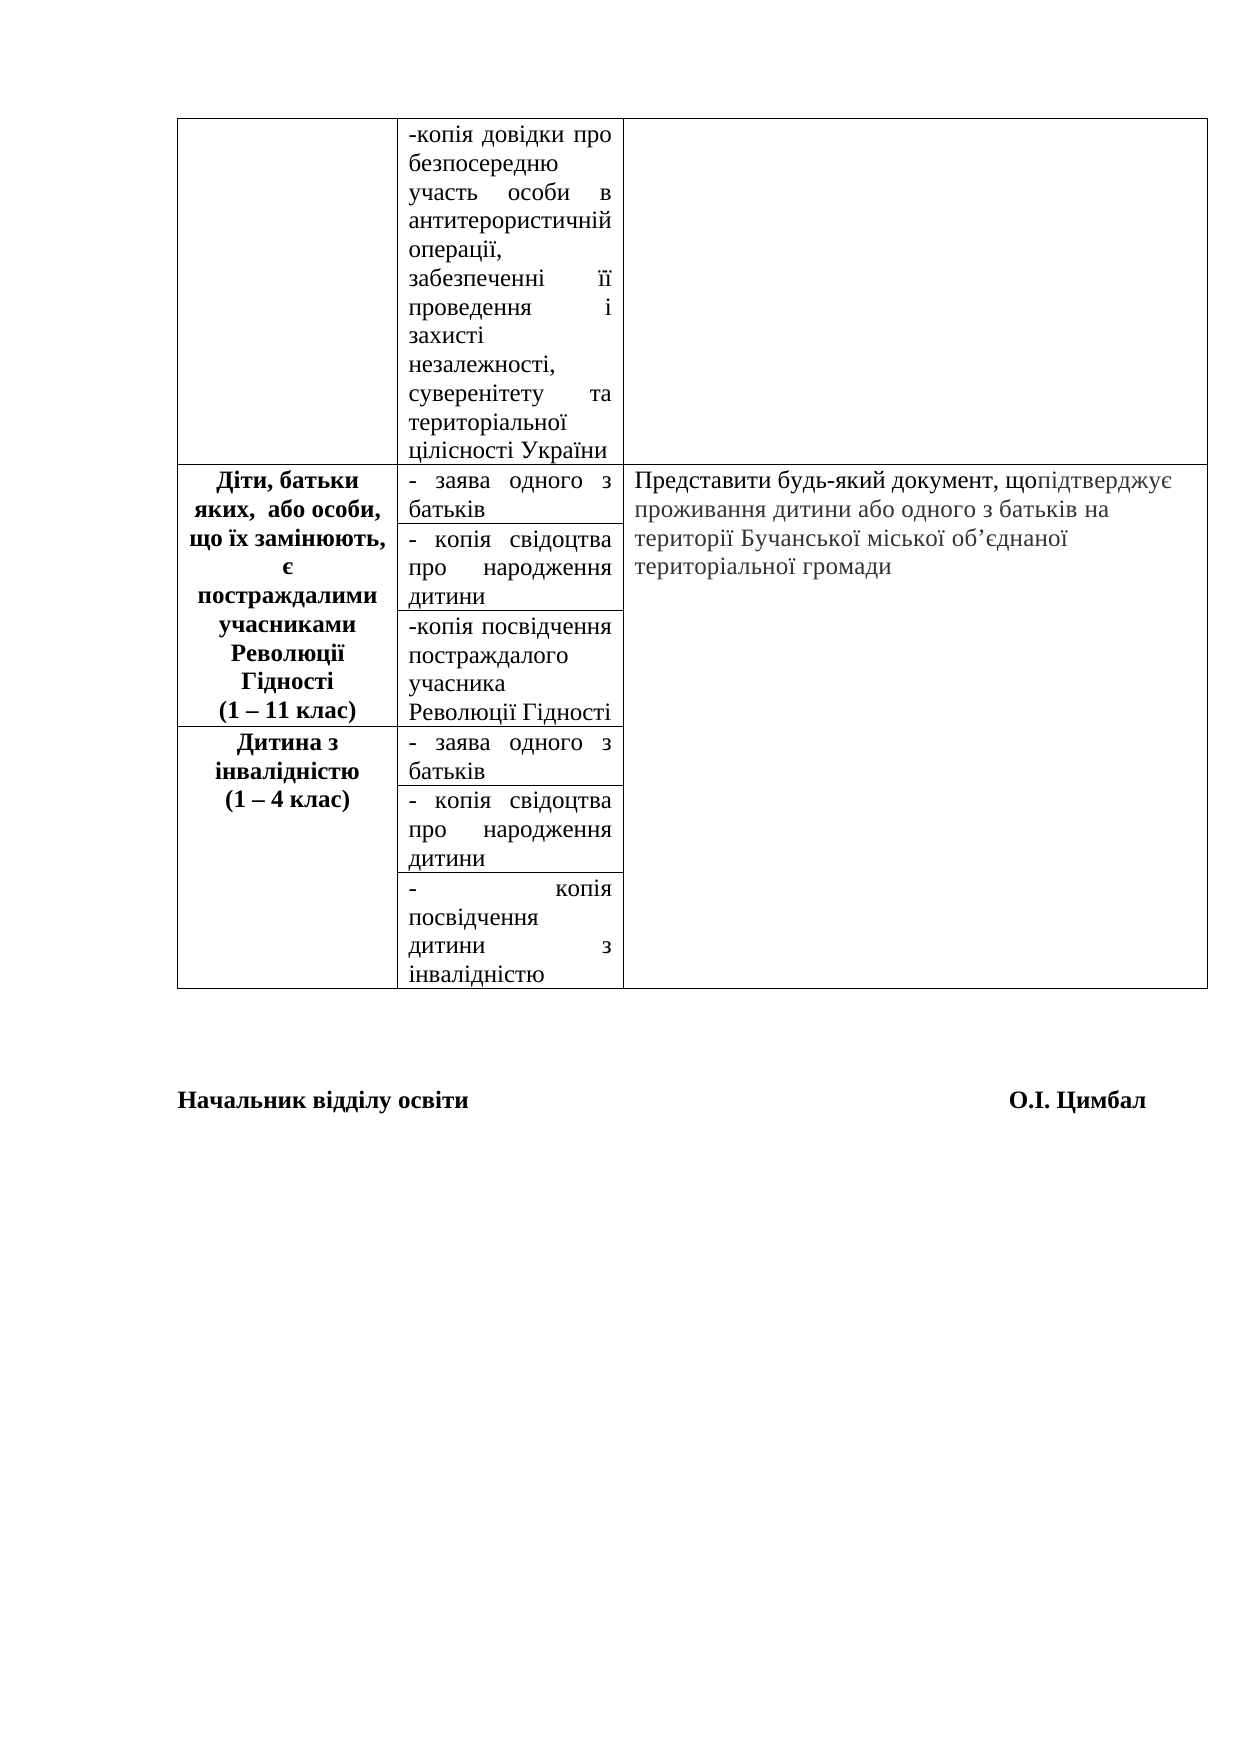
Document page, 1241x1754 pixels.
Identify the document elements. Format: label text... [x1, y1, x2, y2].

table_cell Діти, батьки яких, або особи, що їх замінюють, є постраждалими учасниками Революції Гідності (1 – 11 клас) [178, 465, 397, 726]
text Начальник відділу освіти О.І. Цимбал [177, 1085, 1152, 1114]
table_cell Дитина з інвалідністю (1 – 4 клас) [178, 727, 397, 988]
table_cell - копія посвідчення дитини з інвалідністю [398, 873, 623, 988]
table_cell - копія свідоцтва про народження дитини [398, 786, 623, 872]
table_cell -копія посвідчення постраждалого учасника Революції Гідності [398, 611, 623, 726]
table_cell - копія свідоцтва про народження дитини [398, 524, 623, 610]
table_cell -копія довідки про безпосередню участь особи в антитерористичній операції, забезпеченні її проведення і захисті незалежності, суверенітету та територіальної цілісності України [398, 119, 623, 464]
table_cell - заява одного з батьків [398, 727, 623, 784]
table_cell - заява одного з батьків [398, 465, 623, 523]
